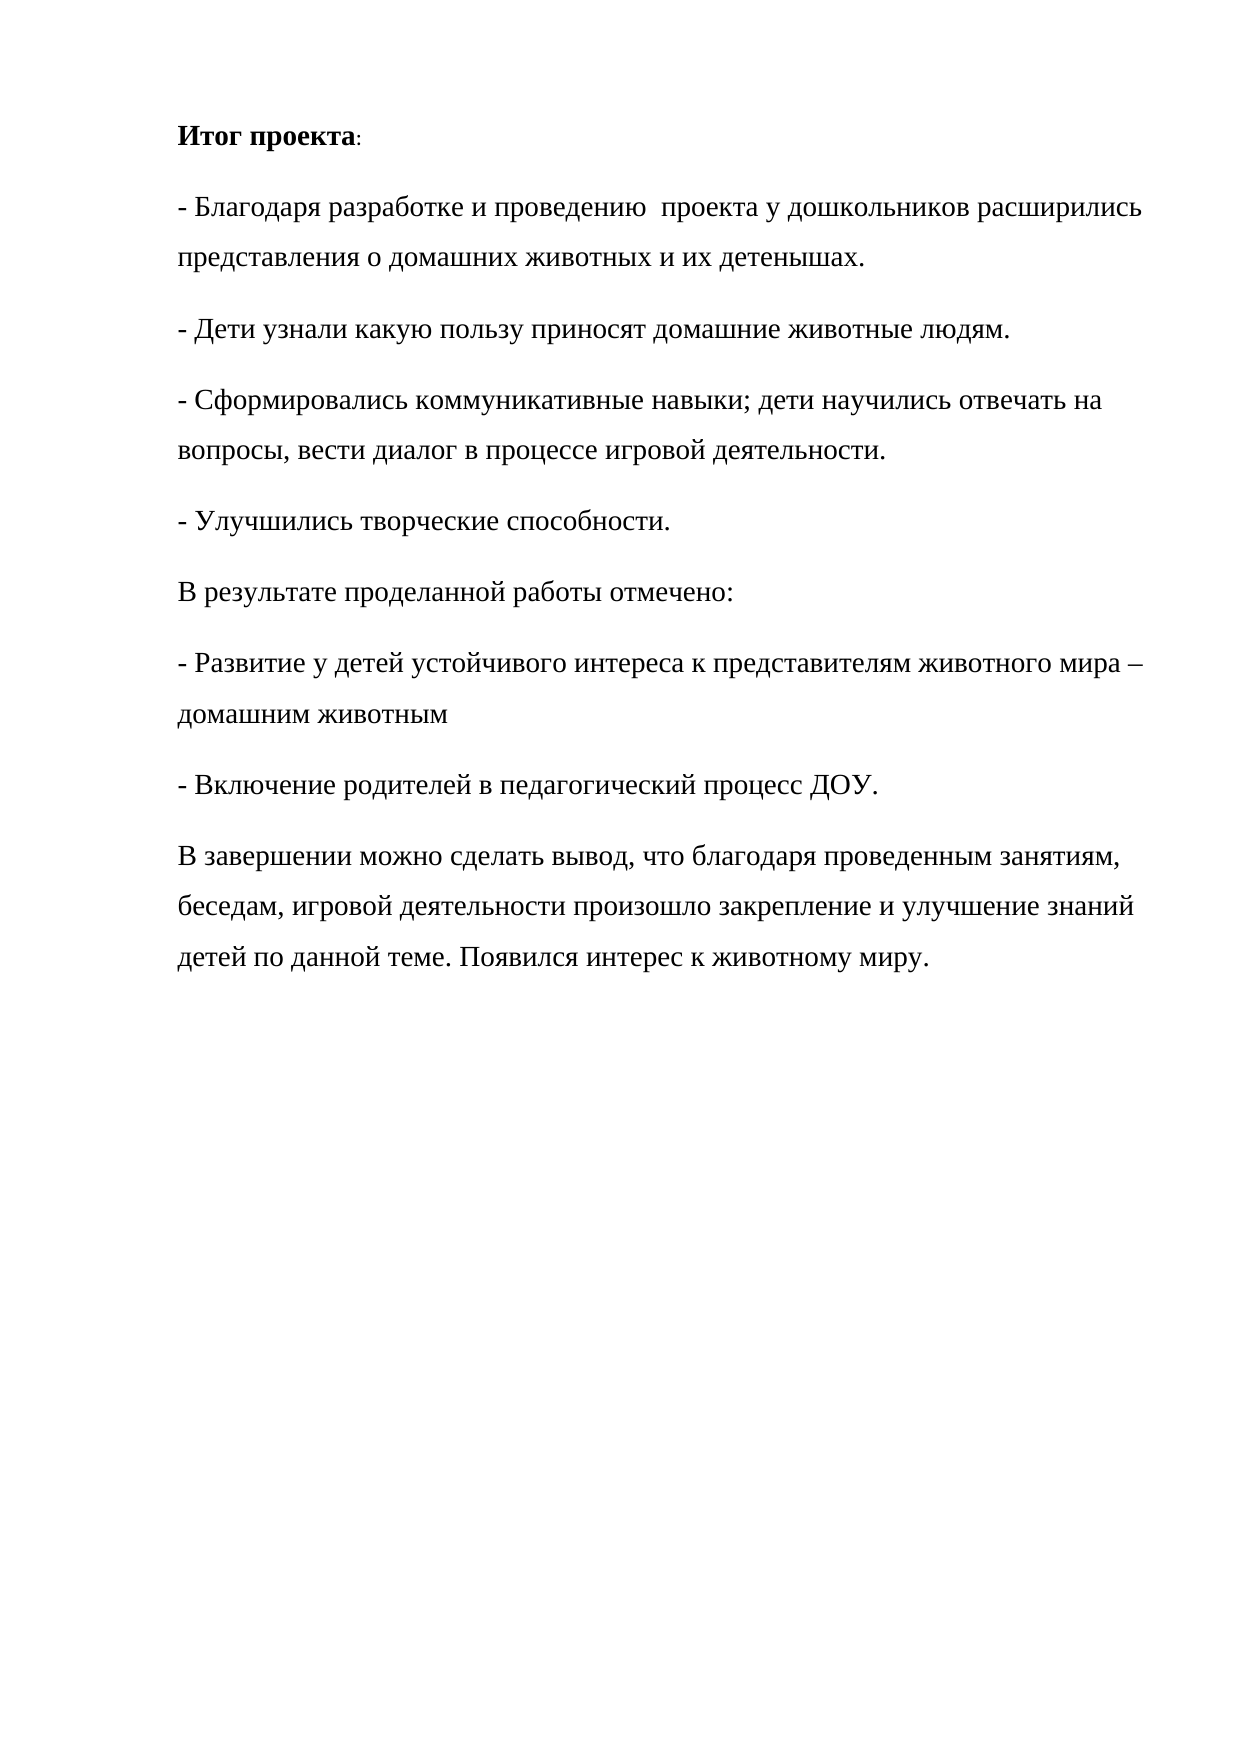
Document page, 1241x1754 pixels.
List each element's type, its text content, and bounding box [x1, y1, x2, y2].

text - Сформировались коммуникативные навыки; дети научились отвечать на вопросы, вести диалог в процессе игровой деятельности. [177, 382, 1152, 466]
text - Улучшились творческие способности. [177, 503, 1152, 537]
text - Развитие у детей устойчивого интереса к представителям животного мира – домашним животным [177, 646, 1152, 729]
text - Благодаря разработке и проведению проекта у дошкольников расширились представления о домашних животных и их детенышах. [177, 189, 1152, 273]
text - Дети узнали какую пользу приносят домашние животные людям. [177, 311, 1152, 344]
text - Включение родителей в педагогический процесс ДОУ. [177, 767, 1152, 801]
text Итог проекта: [177, 118, 1152, 152]
text В завершении можно сделать вывод, что благодаря проведенным занятиям, беседам, игровой деятельности произошло закрепление и улучшение знаний детей по данной теме. Появился интерес к животному миру. [177, 838, 1152, 972]
text В результате проделанной работы отмечено: [177, 574, 1152, 608]
